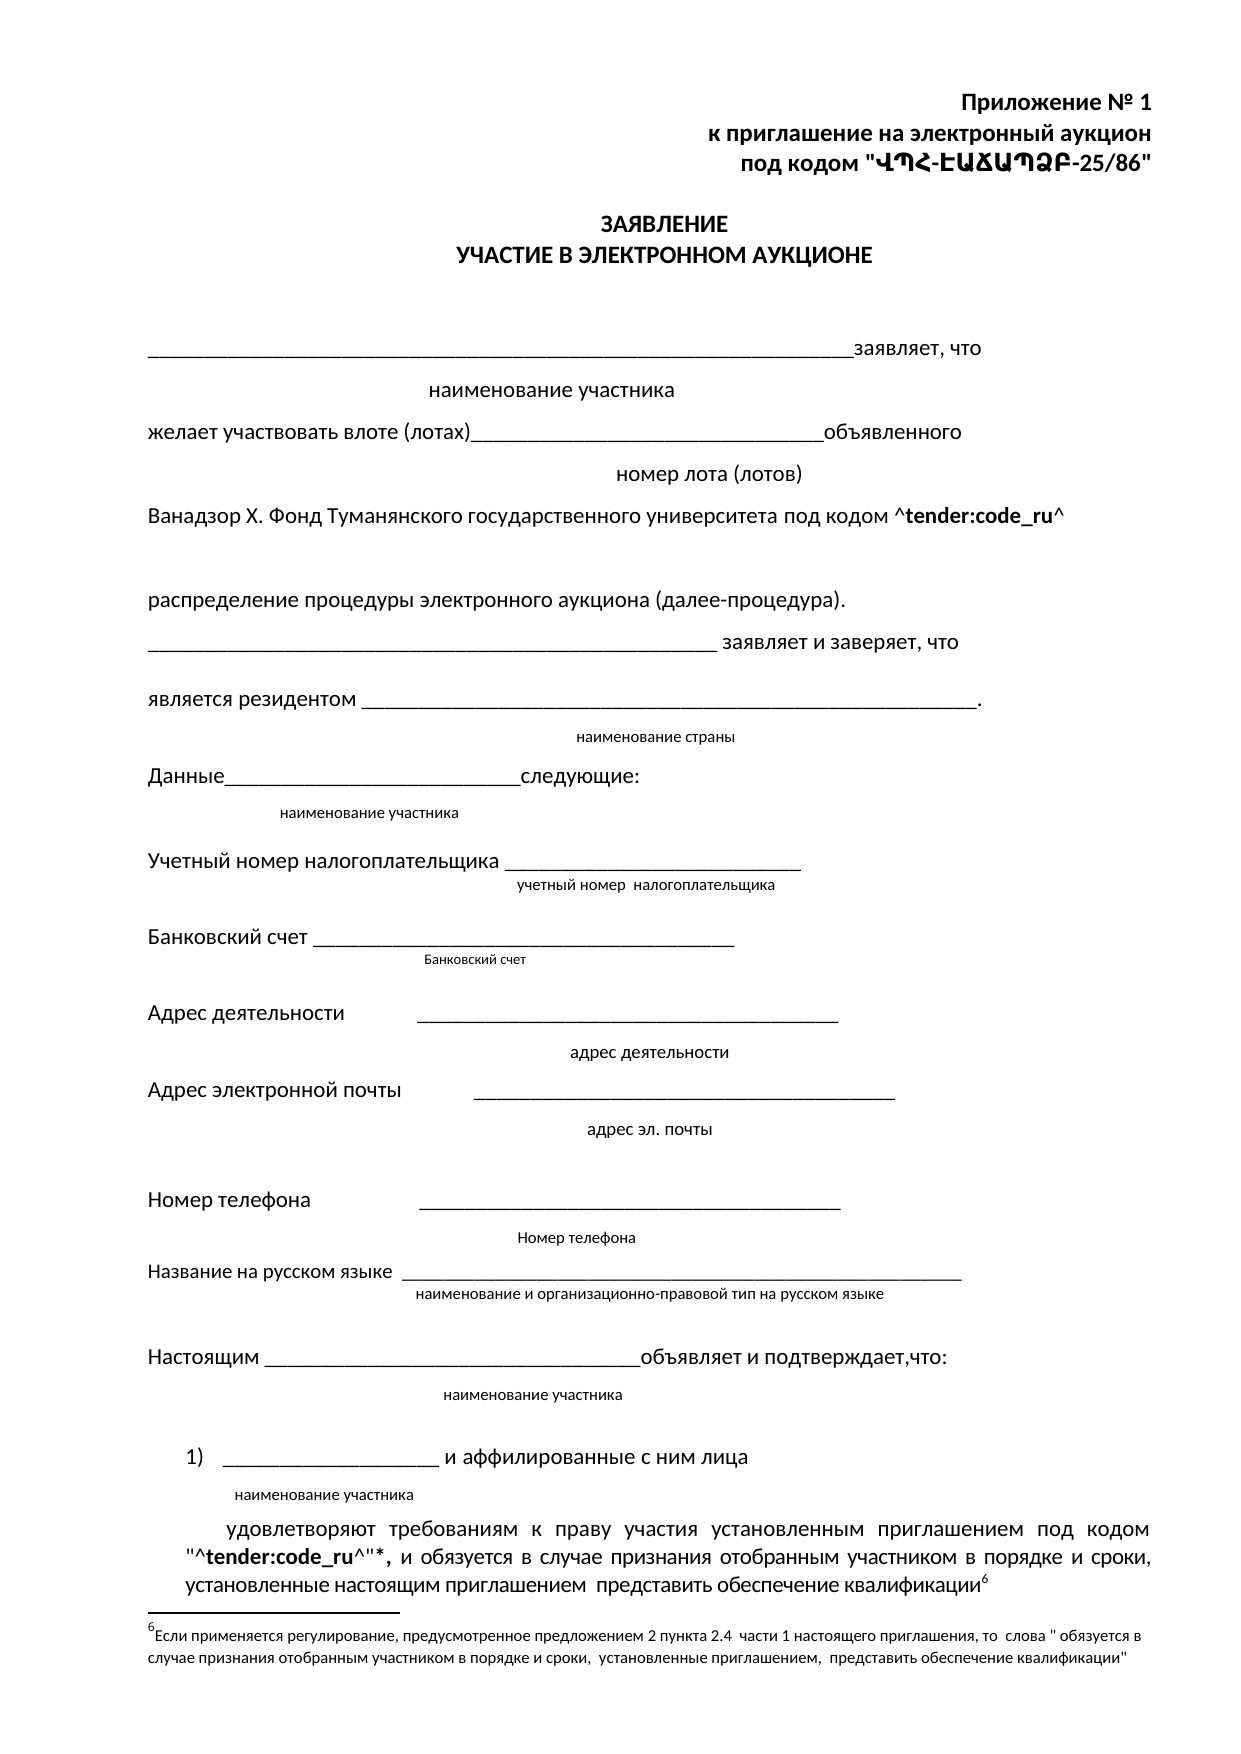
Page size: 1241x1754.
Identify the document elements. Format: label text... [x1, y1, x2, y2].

text Настоящим _________________________________объявляет и подтверждает,что: [148, 1342, 1152, 1370]
text является резидентом ______________________________________________________. [148, 684, 1152, 713]
text Приложение № 1 [148, 86, 1152, 117]
list ___________________ и аффилированные с ним лица [185, 1442, 1152, 1470]
text наименование и организационно-правовой тип на русском языке [148, 1283, 1152, 1304]
text под кодом "ՎՊՀ-ԷԱՃԱՊՁԲ-25/86" [177, 147, 1152, 178]
text адрес эл. почты [148, 1117, 1152, 1140]
text Адрес деятельности _____________________________________ [148, 998, 1152, 1026]
text Ванадзор Х. Фонд Туманянского государственного университета под кодом ^tender:code_ru^ [148, 501, 1152, 529]
text ЗАЯВЛЕНИЕ [177, 208, 1152, 239]
text Банковский счет _____________________________________ [148, 922, 1152, 950]
text номер лота (лотов) [606, 459, 1152, 487]
text УЧАСТИЕ В ЭЛЕКТРОННОМ АУКЦИОНЕ [177, 239, 1152, 269]
text учетный номер налогоплательщика [148, 874, 1152, 894]
text Данные__________________________следующие: [148, 761, 1152, 789]
text удовлетворяют требованиям к праву участия установленным приглашением под кодом "^tender:code_ru^"*, и обязуется в случае признания отобранным участником в порядке и сроки, установленные настоящим приглашением представить обеспечение квалификации [185, 1514, 1152, 1598]
text Адрес электронной почты _____________________________________ [148, 1075, 1152, 1103]
text Название на русском языке ______________________________________________________ [148, 1258, 1152, 1283]
text распределение процедуры электронного аукциона (далее-процедура). [148, 585, 1152, 613]
text наименование участника [443, 1384, 1152, 1404]
text Номер телефона [517, 1227, 1152, 1248]
text Банковский счет [148, 950, 1152, 968]
text наименование участника [148, 1484, 1152, 1504]
text к приглашение на электронный аукцион [177, 117, 1152, 147]
text ______________________________________________________________заявляет, что [148, 333, 1152, 361]
text наименование участника [148, 803, 1152, 823]
text Учетный номер налогоплательщика __________________________ [148, 846, 1152, 874]
text наименование участника [428, 375, 1152, 403]
text желает участвовать влоте (лотах)_______________________________объявленного [148, 417, 1152, 445]
text адрес деятельности [148, 1040, 1152, 1063]
text наименование страны [576, 727, 1152, 747]
text Номер телефона _____________________________________ [148, 1186, 1152, 1213]
text __________________________________________________ заявляет и заверяет, что [148, 627, 1152, 655]
